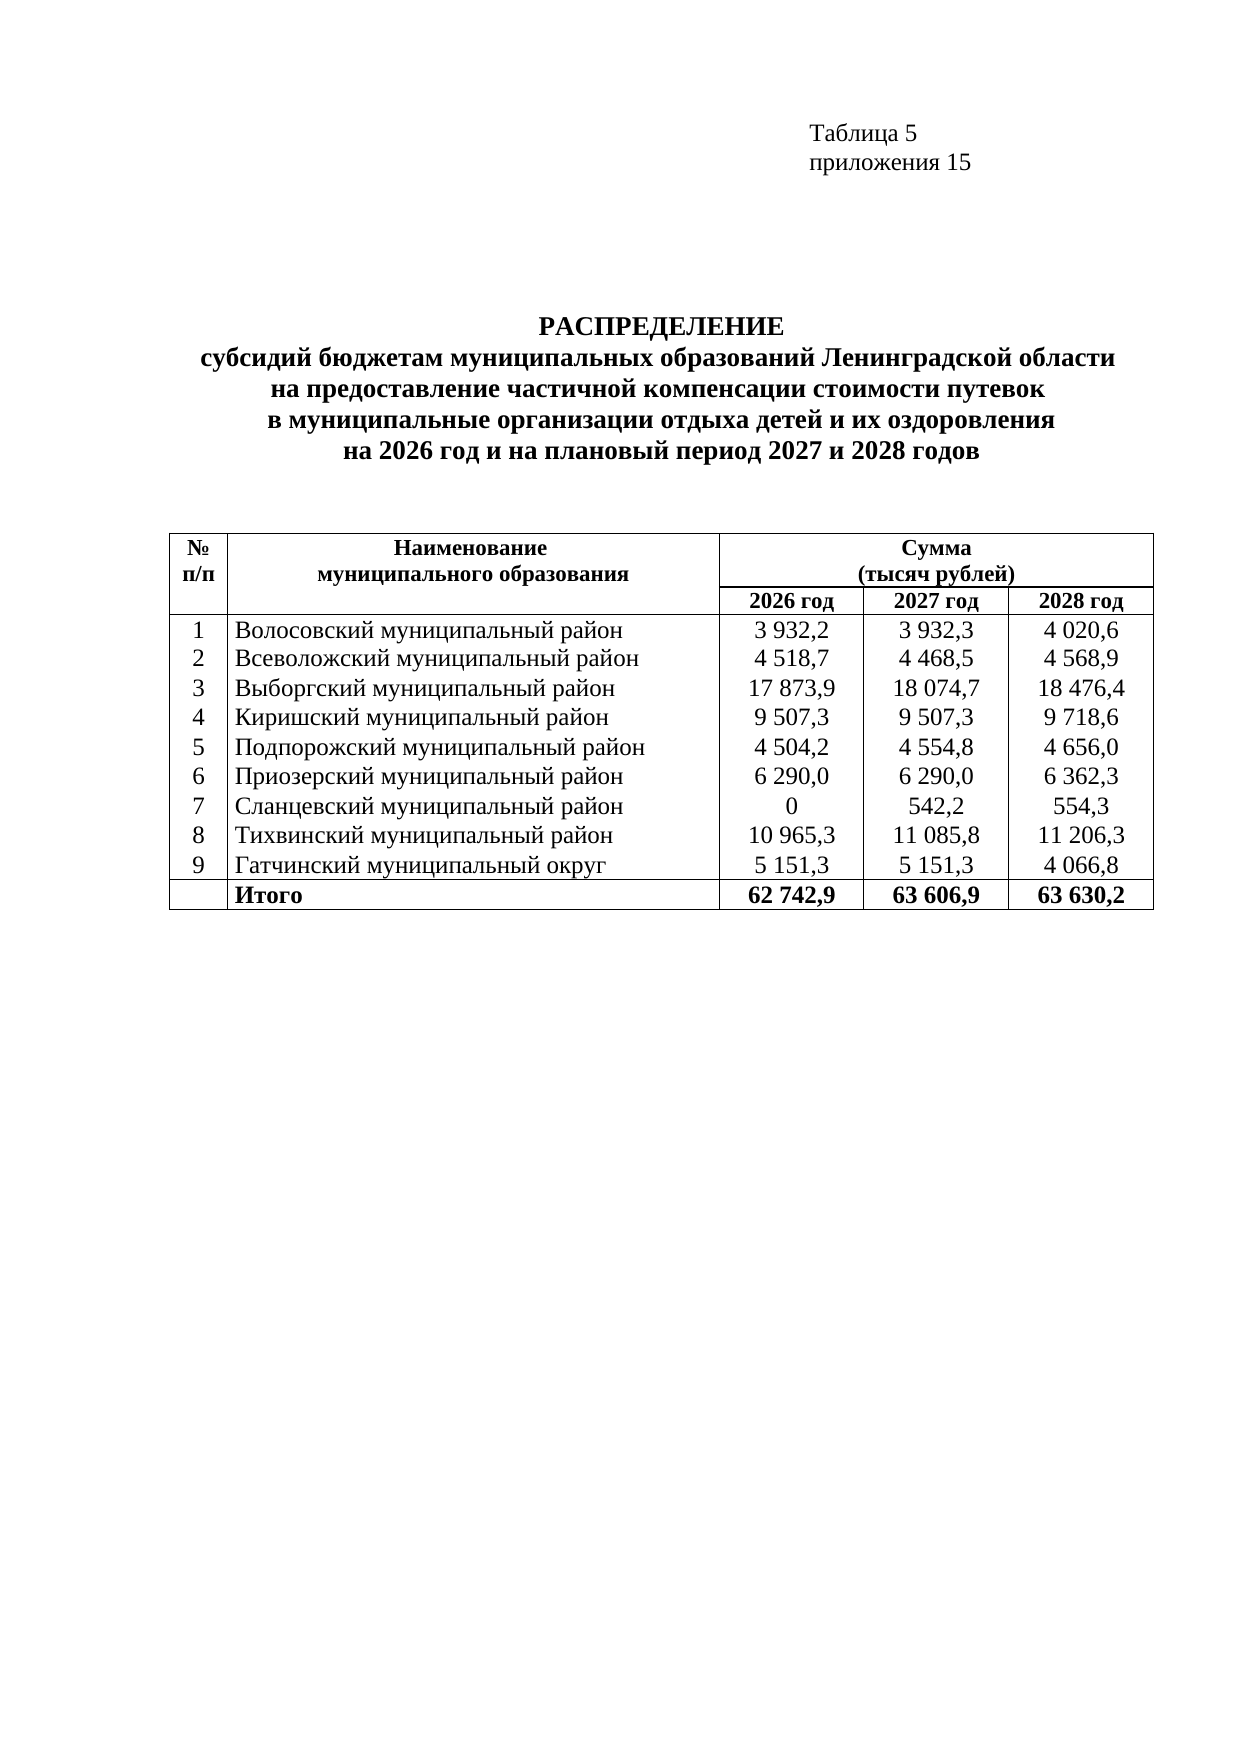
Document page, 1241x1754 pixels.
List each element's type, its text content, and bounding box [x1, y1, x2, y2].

table_cell 0 [720, 791, 863, 820]
table_cell 4 504,2 [720, 732, 863, 761]
table_cell 9 718,6 [1009, 703, 1153, 732]
table_cell 4 468,5 [864, 644, 1008, 673]
table_cell 1 [170, 615, 227, 643]
table_cell 5 151,3 [720, 850, 863, 879]
table_cell 542,2 [864, 791, 1008, 820]
table_cell 62 742,9 [720, 880, 863, 909]
table_cell 6 362,3 [1009, 761, 1153, 791]
table_header № п/п [170, 534, 227, 614]
text приложения 15 [809, 147, 1163, 176]
table_cell 3 [170, 673, 227, 702]
table_cell Сланцевский муниципальный район [228, 791, 719, 820]
table_cell 3 932,2 [720, 615, 863, 643]
table_cell 17 873,9 [720, 673, 863, 702]
table_cell 4 518,7 [720, 644, 863, 673]
table_cell 18 476,4 [1009, 673, 1153, 702]
table_cell 10 965,3 [720, 820, 863, 850]
table_cell 4 656,0 [1009, 732, 1153, 761]
table_cell 9 507,3 [864, 703, 1008, 732]
table_cell 2027 год [864, 588, 1008, 614]
table_cell 63 606,9 [864, 880, 1008, 909]
table_cell Подпорожский муниципальный район [228, 732, 719, 761]
table_cell 4 568,9 [1009, 644, 1153, 673]
table_cell 2 [170, 644, 227, 673]
table_header Сумма (тысяч рублей) [720, 534, 1153, 586]
text на 2026 год и на плановый период 2027 и 2028 годов [159, 434, 1163, 466]
table_cell Волосовский муниципальный район [228, 615, 719, 643]
table_cell 2028 год [1009, 588, 1153, 614]
table_cell 554,3 [1009, 791, 1153, 820]
table_cell 63 630,2 [1009, 880, 1153, 909]
text субсидий бюджетам муниципальных образований Ленинградской области на предоставление частичной компенсации стоимости путевок в муниципальные организации отдыха детей и их оздоровления [159, 341, 1163, 434]
table_cell 8 [170, 820, 227, 850]
text РАСПРЕДЕЛЕНИЕ [159, 310, 1163, 341]
table_cell Гатчинский муниципальный округ [228, 850, 719, 879]
table_cell Киришский муниципальный район [228, 703, 719, 732]
table_cell 2026 год [720, 588, 863, 614]
table_cell 4 066,8 [1009, 850, 1153, 879]
table_cell Выборгский муниципальный район [228, 673, 719, 702]
table_cell 4 020,6 [1009, 615, 1153, 643]
table_cell 9 [170, 850, 227, 879]
table_cell 5 [170, 732, 227, 761]
table_header Наименование муниципального образования [228, 534, 719, 614]
table_cell 6 [170, 761, 227, 791]
table_cell 11 085,8 [864, 820, 1008, 850]
table_cell 9 507,3 [720, 703, 863, 732]
text Таблица 5 [809, 118, 1163, 147]
table_cell Приозерский муниципальный район [228, 761, 719, 791]
table_cell 11 206,3 [1009, 820, 1153, 850]
table_cell 4 554,8 [864, 732, 1008, 761]
table_cell 5 151,3 [864, 850, 1008, 879]
table_cell [170, 880, 227, 909]
table_cell 18 074,7 [864, 673, 1008, 702]
table_cell Итого [228, 880, 719, 909]
table_cell 4 [170, 703, 227, 732]
table_cell 6 290,0 [720, 761, 863, 791]
table_cell Всеволожский муниципальный район [228, 644, 719, 673]
table_cell 6 290,0 [864, 761, 1008, 791]
table_cell Тихвинский муниципальный район [228, 820, 719, 850]
table_cell 7 [170, 791, 227, 820]
table_cell 3 932,3 [864, 615, 1008, 643]
